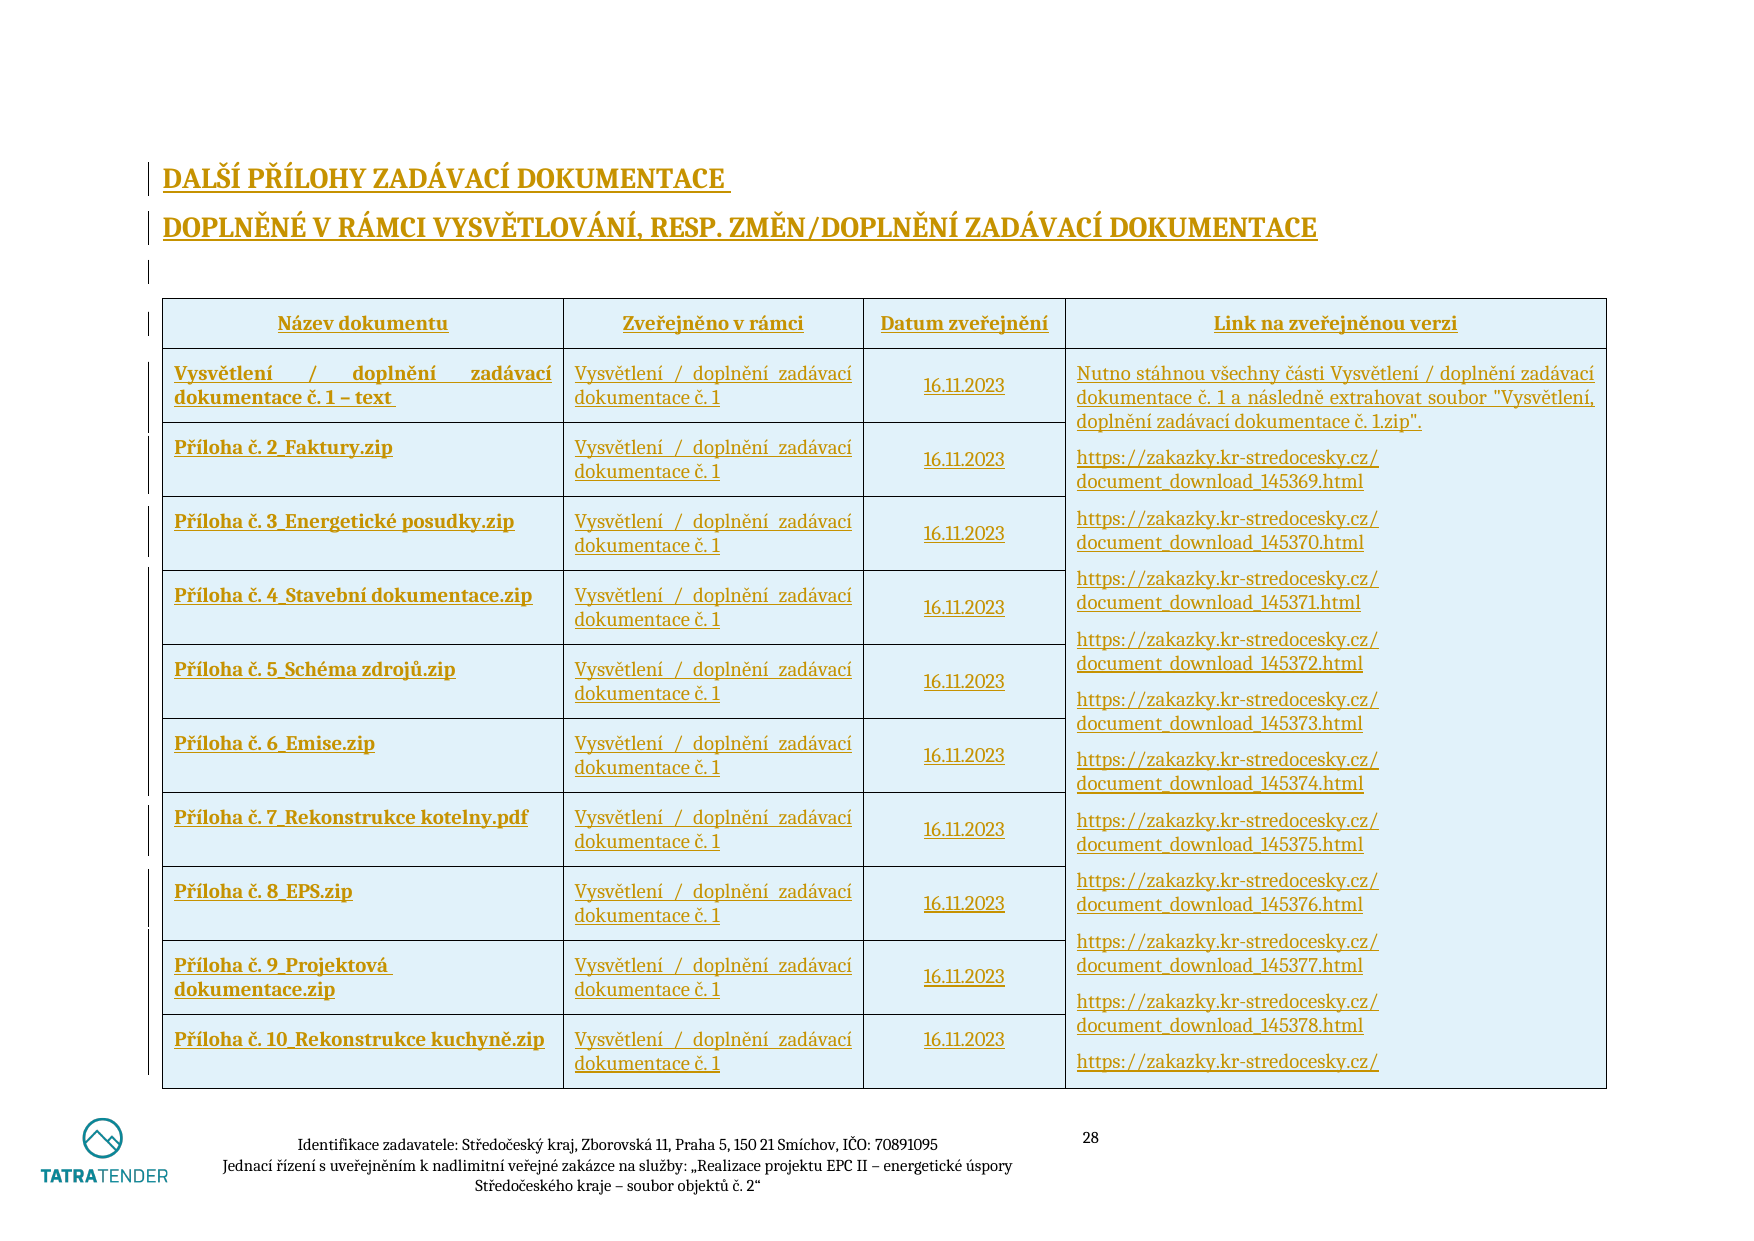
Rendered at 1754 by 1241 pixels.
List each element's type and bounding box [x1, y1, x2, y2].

picture [20, 1108, 188, 1197]
